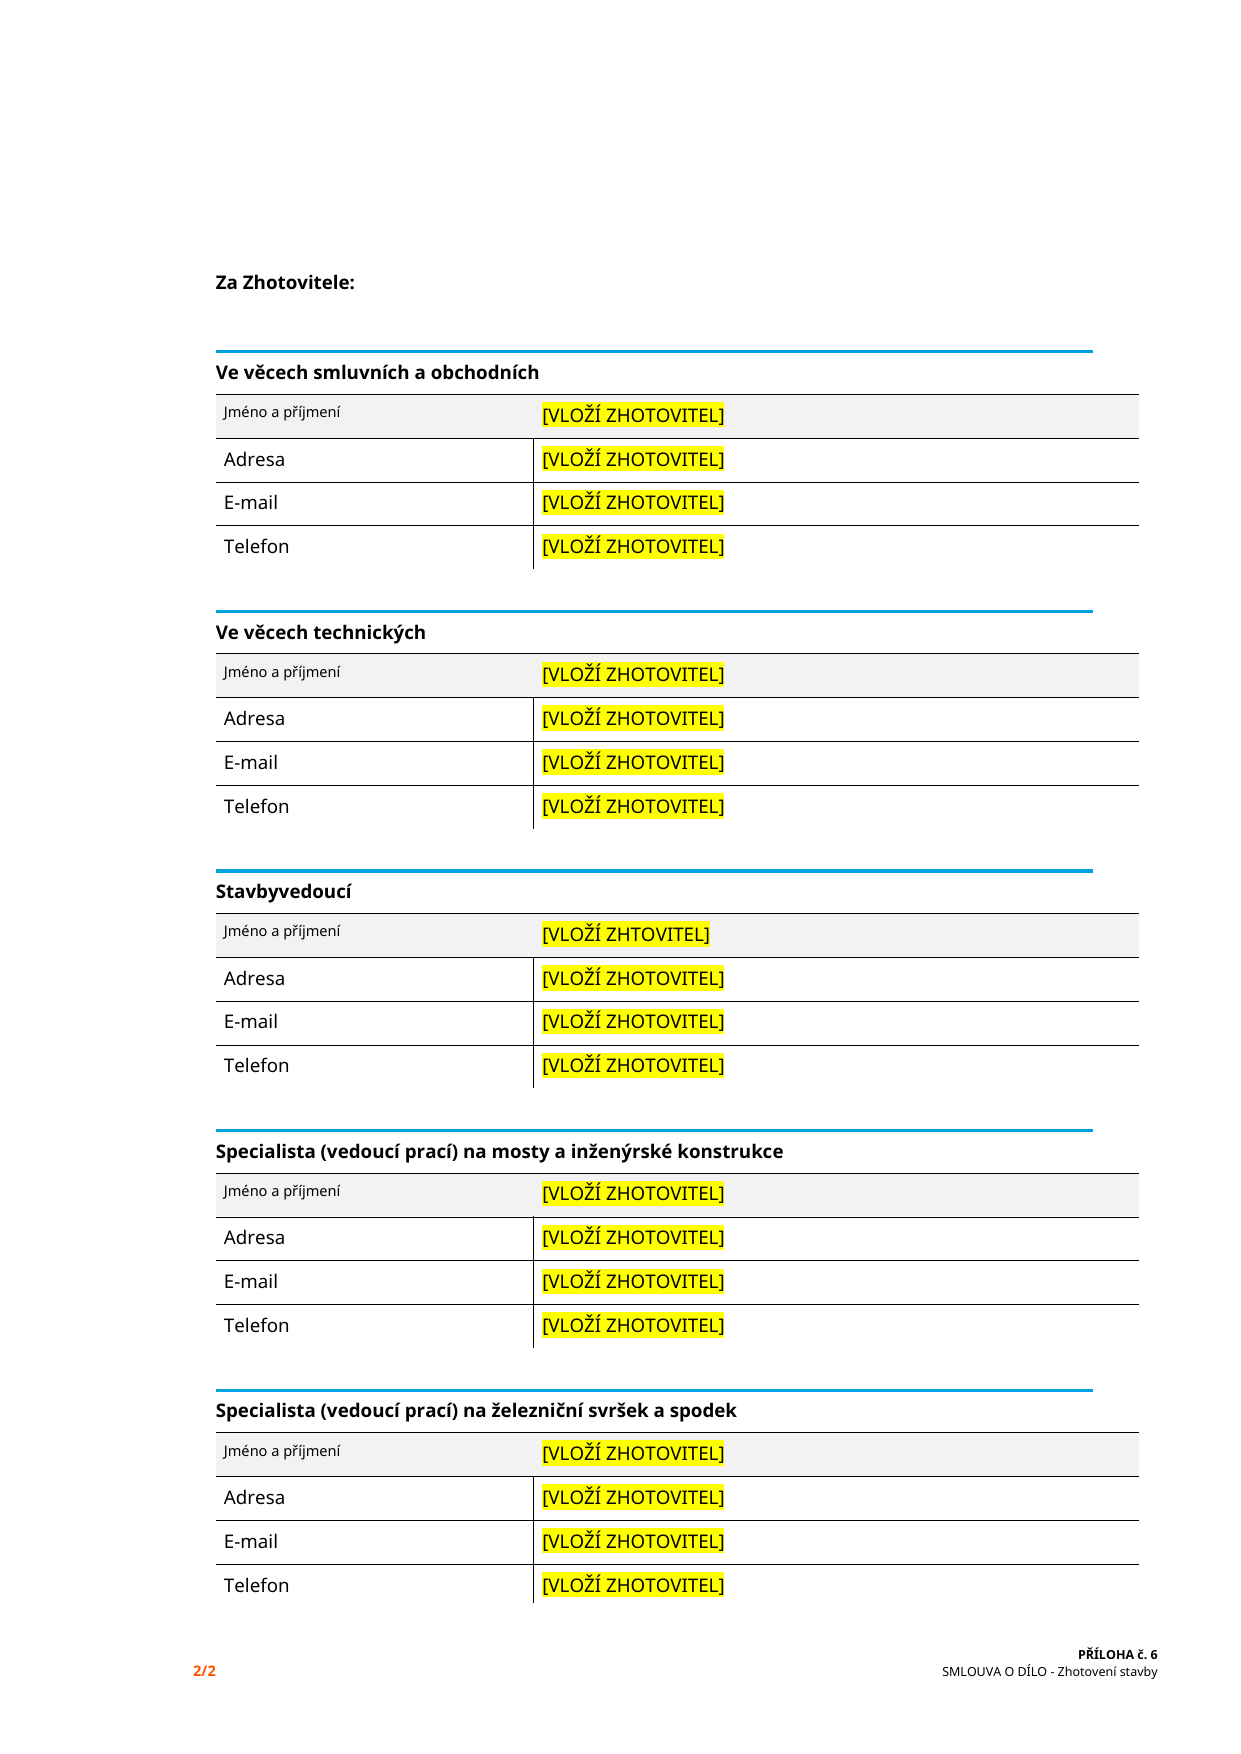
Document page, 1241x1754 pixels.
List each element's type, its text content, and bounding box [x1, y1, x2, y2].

table_header [VLOŽÍ ZHOTOVITEL] [534, 1433, 1139, 1476]
table_cell [VLOŽÍ ZHOTOVITEL] [534, 1305, 1139, 1348]
table_cell [VLOŽÍ ZHOTOVITEL] [534, 698, 1139, 741]
table_header Jméno a příjmení [216, 1174, 534, 1216]
text Ve věcech smluvních a obchodních [216, 353, 1093, 385]
table_cell Telefon [216, 1305, 533, 1348]
table_header [VLOŽÍ ZHTOVITEL] [534, 914, 1139, 957]
table_cell Adresa [216, 439, 533, 481]
table_cell [VLOŽÍ ZHOTOVITEL] [534, 786, 1139, 829]
text Stavbyvedoucí [216, 873, 1093, 904]
table_header Jméno a příjmení [216, 914, 534, 957]
table_cell Telefon [216, 526, 533, 569]
table_header Jméno a příjmení [216, 1433, 534, 1476]
table_cell Telefon [216, 1046, 533, 1088]
table_cell Adresa [216, 1218, 533, 1260]
table_cell E-mail [216, 1521, 533, 1564]
table_header Jméno a příjmení [216, 395, 534, 438]
table_header [VLOŽÍ ZHOTOVITEL] [534, 1174, 1139, 1216]
table_cell [VLOŽÍ ZHOTOVITEL] [534, 1521, 1139, 1564]
table_cell [VLOŽÍ ZHOTOVITEL] [534, 439, 1139, 481]
table_cell [VLOŽÍ ZHOTOVITEL] [534, 526, 1139, 569]
table_cell Adresa [216, 958, 533, 1001]
table_cell [VLOŽÍ ZHOTOVITEL] [534, 483, 1139, 525]
table_cell [VLOŽÍ ZHOTOVITEL] [534, 742, 1139, 785]
table_cell [VLOŽÍ ZHOTOVITEL] [534, 1046, 1139, 1088]
table_cell [VLOŽÍ ZHOTOVITEL] [534, 1477, 1139, 1520]
table_cell Adresa [216, 698, 533, 741]
table_cell [VLOŽÍ ZHOTOVITEL] [534, 1218, 1139, 1260]
table_cell [VLOŽÍ ZHOTOVITEL] [534, 1002, 1139, 1044]
table_cell E-mail [216, 483, 533, 525]
table_header [VLOŽÍ ZHOTOVITEL] [534, 395, 1139, 438]
table_header [VLOŽÍ ZHOTOVITEL] [534, 654, 1139, 697]
text Za Zhotovitele: [216, 269, 1093, 294]
text Specialista (vedoucí prací) na mosty a inženýrské konstrukce [216, 1132, 1093, 1164]
text Specialista (vedoucí prací) na železniční svršek a spodek [216, 1392, 1093, 1423]
table_cell E-mail [216, 1002, 533, 1044]
table_cell Telefon [216, 1565, 533, 1603]
table_cell E-mail [216, 1261, 533, 1304]
table_cell Telefon [216, 786, 533, 829]
table_header Jméno a příjmení [216, 654, 534, 697]
table_cell [VLOŽÍ ZHOTOVITEL] [534, 1565, 1139, 1603]
table_cell [VLOŽÍ ZHOTOVITEL] [534, 1261, 1139, 1304]
table_cell E-mail [216, 742, 533, 785]
table_cell Adresa [216, 1477, 533, 1520]
table_cell [VLOŽÍ ZHOTOVITEL] [534, 958, 1139, 1001]
text Ve věcech technických [216, 613, 1093, 644]
